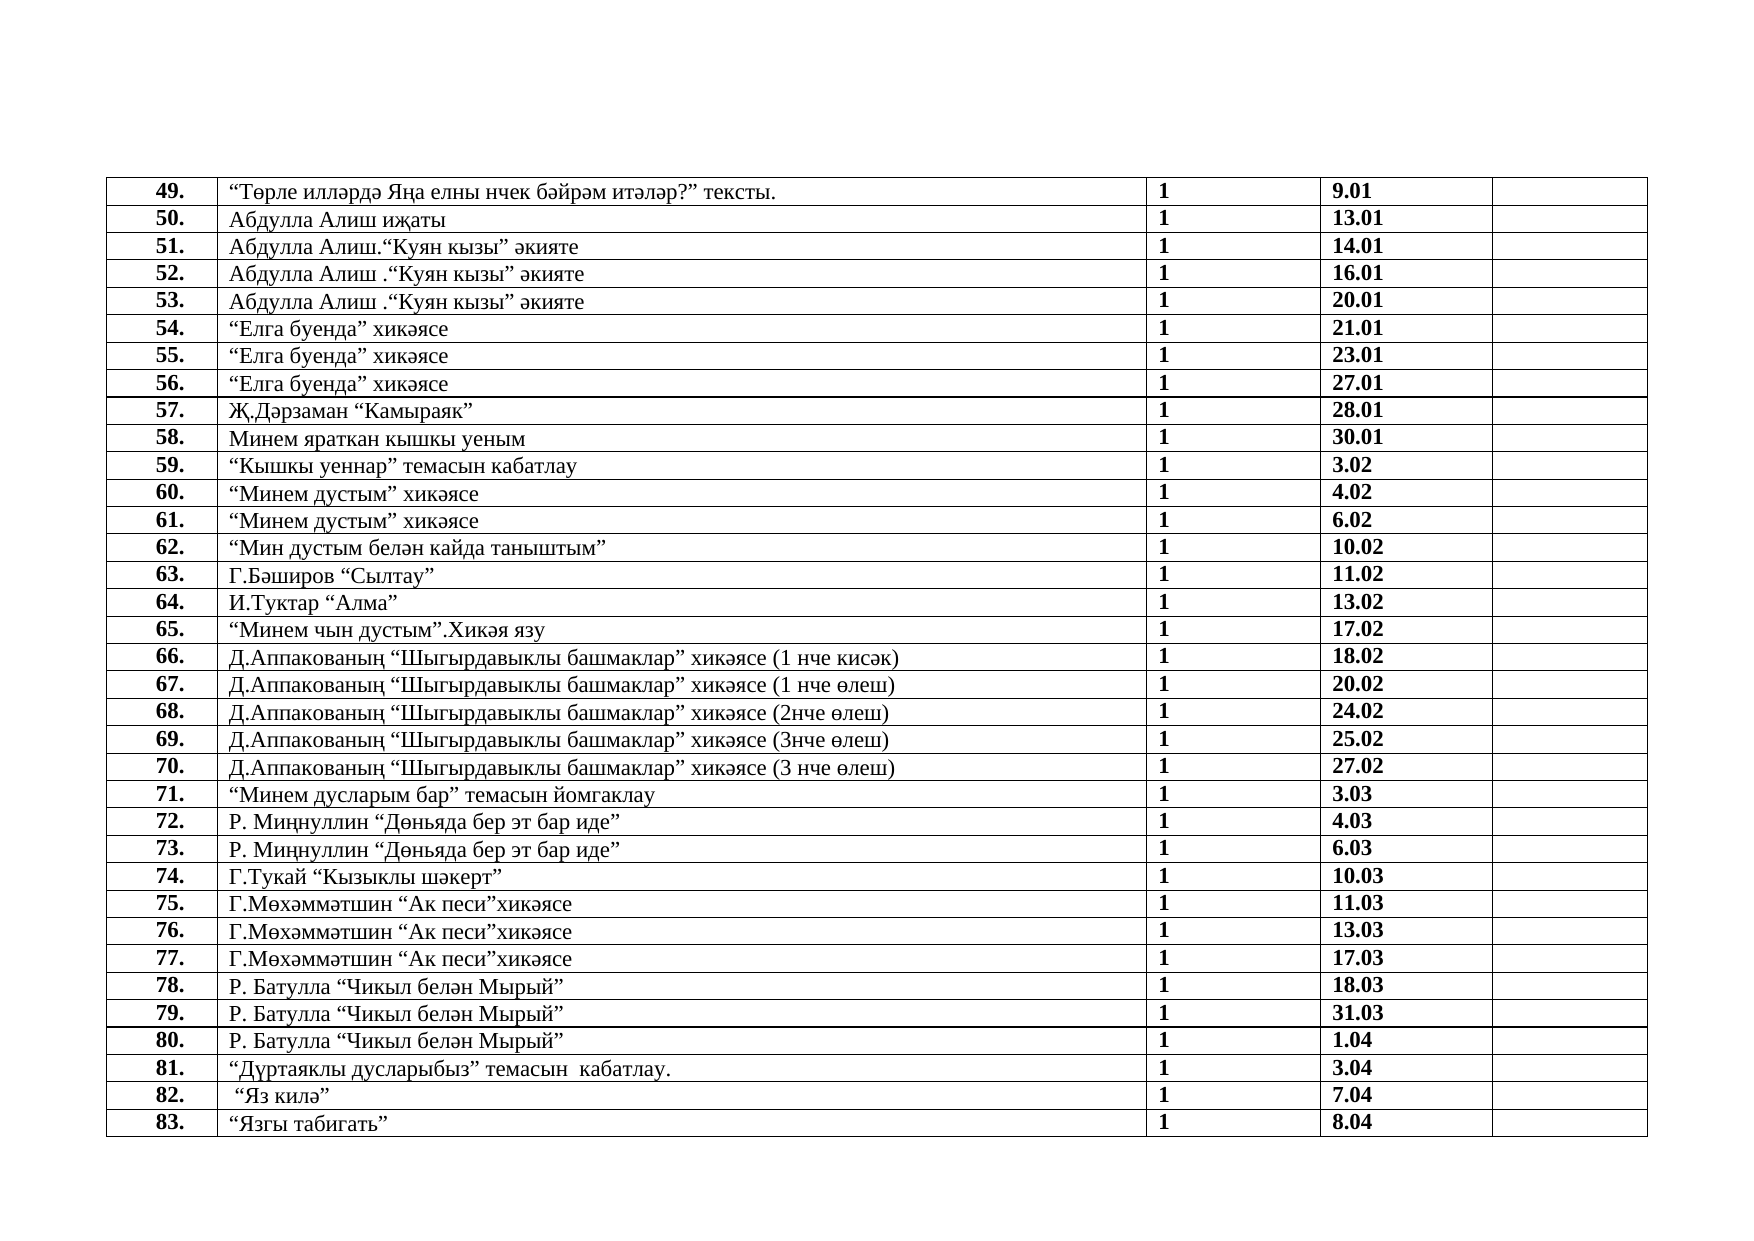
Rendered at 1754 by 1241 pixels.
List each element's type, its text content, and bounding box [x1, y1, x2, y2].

table_cell [1493, 836, 1647, 862]
table_cell Г.Мөхәммәтшин “Ак песи”хикәясе [218, 891, 1146, 917]
table_cell [1493, 260, 1647, 287]
table_cell Р. Батулла “Чикыл белән Мырый” [218, 1028, 1146, 1054]
table_cell [107, 973, 217, 999]
table_cell [107, 562, 217, 588]
table_cell Р. Миңнуллин “Дөньяда бер эт бар иде” [218, 836, 1146, 862]
table_cell 1 [1147, 178, 1320, 204]
table_cell 24.02 [1321, 699, 1492, 725]
table_cell 10.03 [1321, 863, 1492, 889]
table_cell [1493, 534, 1647, 561]
table_cell [1493, 480, 1647, 506]
table_cell 1 [1147, 726, 1320, 752]
table_cell [1493, 1055, 1647, 1081]
table_cell [107, 233, 217, 259]
table_cell Г.Тукай “Кызыклы шәкерт” [218, 863, 1146, 889]
table_cell [107, 452, 217, 478]
table_cell Абдулла Алиш.“Куян кызы” әкияте [218, 233, 1146, 259]
table_cell “Дүртаяклы дусларыбыз” темасын кабатлау. [218, 1055, 1146, 1081]
table_cell [107, 1082, 217, 1109]
table_cell [107, 699, 217, 725]
table_cell 1 [1147, 863, 1320, 889]
table_cell 18.02 [1321, 644, 1492, 670]
table_cell [107, 808, 217, 835]
table_cell 1 [1147, 288, 1320, 314]
table_cell [107, 918, 217, 944]
table_cell 1 [1147, 480, 1320, 506]
table_cell Абдулла Алиш .“Куян кызы” әкияте [218, 288, 1146, 314]
table_cell 1 [1147, 562, 1320, 588]
table_cell 1 [1147, 808, 1320, 835]
table_cell [1493, 918, 1647, 944]
table_cell 1.04 [1321, 1028, 1492, 1054]
table_cell 1 [1147, 1028, 1320, 1054]
table_cell 28.01 [1321, 398, 1492, 424]
table_cell 1 [1147, 343, 1320, 369]
table_cell 1 [1147, 206, 1320, 232]
table_cell 10.02 [1321, 534, 1492, 561]
table_cell 1 [1147, 260, 1320, 287]
table_cell “Минем дустым” хикәясе [218, 480, 1146, 506]
table_cell 1 [1147, 918, 1320, 944]
table_cell 1 [1147, 644, 1320, 670]
table_cell [107, 288, 217, 314]
table_cell [107, 260, 217, 287]
table_cell 1 [1147, 1082, 1320, 1109]
table_cell 1 [1147, 891, 1320, 917]
table_cell [1493, 754, 1647, 780]
table_cell “Елга буенда” хикәясе [218, 370, 1146, 396]
table_cell [107, 781, 217, 807]
table_cell [1493, 178, 1647, 204]
table_cell 3.02 [1321, 452, 1492, 478]
table_cell Г.Мөхәммәтшин “Ак песи”хикәясе [218, 918, 1146, 944]
table_cell 30.01 [1321, 425, 1492, 451]
table_cell [1493, 644, 1647, 670]
table_cell 1 [1147, 1000, 1320, 1026]
table_cell Р. Батулла “Чикыл белән Мырый” [218, 973, 1146, 999]
table_cell [107, 754, 217, 780]
table_cell [107, 644, 217, 670]
table_cell [107, 589, 217, 616]
table_cell 1 [1147, 315, 1320, 342]
table_cell [107, 836, 217, 862]
table_cell 1 [1147, 945, 1320, 972]
table_cell 27.01 [1321, 370, 1492, 396]
table_cell 6.03 [1321, 836, 1492, 862]
table_cell [1493, 507, 1647, 533]
table_cell 1 [1147, 589, 1320, 616]
table_cell 1 [1147, 781, 1320, 807]
table_cell [1493, 973, 1647, 999]
table_cell 1 [1147, 233, 1320, 259]
table_cell 16.01 [1321, 260, 1492, 287]
table_cell 1 [1147, 617, 1320, 643]
table_cell [1493, 562, 1647, 588]
table_cell [1493, 206, 1647, 232]
table_cell 8.04 [1321, 1110, 1492, 1136]
table_cell 3.04 [1321, 1055, 1492, 1081]
table_cell “Елга буенда” хикәясе [218, 343, 1146, 369]
table_cell 4.03 [1321, 808, 1492, 835]
table_cell 23.01 [1321, 343, 1492, 369]
table_cell Абдулла Алиш иҗаты [218, 206, 1146, 232]
table_cell [1493, 1000, 1647, 1026]
table_cell [1493, 425, 1647, 451]
table_cell [1493, 891, 1647, 917]
table_cell “Минем чын дустым”.Хикәя язу [218, 617, 1146, 643]
table_cell “Минем дусларым бар” темасын йомгаклау [218, 781, 1146, 807]
table_cell 1 [1147, 534, 1320, 561]
table_cell [1493, 863, 1647, 889]
table_cell “Төрле илләрдә Яңа елны нчек бәйрәм итәләр?” тексты. [218, 178, 1146, 204]
table_cell 1 [1147, 699, 1320, 725]
table_cell 1 [1147, 836, 1320, 862]
table_cell [107, 617, 217, 643]
table_cell 11.03 [1321, 891, 1492, 917]
table_cell 1 [1147, 1055, 1320, 1081]
table_cell [107, 370, 217, 396]
table_cell 20.02 [1321, 671, 1492, 698]
table_cell [107, 1028, 217, 1054]
table_cell “Язгы табигать” [218, 1110, 1146, 1136]
table_cell [107, 343, 217, 369]
table_cell [107, 507, 217, 533]
table_cell [1493, 1028, 1647, 1054]
table_cell 1 [1147, 398, 1320, 424]
table_cell 13.03 [1321, 918, 1492, 944]
table_cell [107, 534, 217, 561]
table_cell [1493, 315, 1647, 342]
table_cell [107, 206, 217, 232]
table_cell [107, 671, 217, 698]
table_cell [107, 726, 217, 752]
table_cell [1493, 781, 1647, 807]
table_cell 6.02 [1321, 507, 1492, 533]
table_cell 20.01 [1321, 288, 1492, 314]
table_cell 27.02 [1321, 754, 1492, 780]
table_cell Д.Аппакованың “Шыгырдавыклы башмаклар” хикәясе (1 нче кисәк) [218, 644, 1146, 670]
table_cell [1493, 1110, 1647, 1136]
table_cell Минем яраткан кышкы уеным [218, 425, 1146, 451]
table_cell 13.01 [1321, 206, 1492, 232]
table_cell “Елга буенда” хикәясе [218, 315, 1146, 342]
table_cell “Кышкы уеннар” темасын кабатлау [218, 452, 1146, 478]
table_cell [1493, 589, 1647, 616]
table_cell 14.01 [1321, 233, 1492, 259]
table_cell “Яз килә” [218, 1082, 1146, 1109]
table_cell 1 [1147, 452, 1320, 478]
table_cell Д.Аппакованың “Шыгырдавыклы башмаклар” хикәясе (3нче өлеш) [218, 726, 1146, 752]
table_cell [1493, 617, 1647, 643]
table_cell 21.01 [1321, 315, 1492, 342]
table_cell 1 [1147, 425, 1320, 451]
table_cell 1 [1147, 671, 1320, 698]
table_cell [107, 1110, 217, 1136]
table_cell 17.03 [1321, 945, 1492, 972]
table_cell [1493, 233, 1647, 259]
table_cell 9.01 [1321, 178, 1492, 204]
table_cell [107, 315, 217, 342]
table_cell 31.03 [1321, 1000, 1492, 1026]
table_cell [1493, 945, 1647, 972]
table_cell [1493, 1082, 1647, 1109]
table_cell 17.02 [1321, 617, 1492, 643]
table_cell [1493, 671, 1647, 698]
table_cell Д.Аппакованың “Шыгырдавыклы башмаклар” хикәясе (2нче өлеш) [218, 699, 1146, 725]
table_cell Г.Мөхәммәтшин “Ак песи”хикәясе [218, 945, 1146, 972]
table_cell [107, 425, 217, 451]
table_cell Р. Батулла “Чикыл белән Мырый” [218, 1000, 1146, 1026]
table_cell [1493, 343, 1647, 369]
table_cell [107, 1055, 217, 1081]
table_cell [1493, 699, 1647, 725]
table_cell 1 [1147, 370, 1320, 396]
table_cell [107, 1000, 217, 1026]
table_cell 13.02 [1321, 589, 1492, 616]
table_cell [107, 891, 217, 917]
table_cell Д.Аппакованың “Шыгырдавыклы башмаклар” хикәясе (1 нче өлеш) [218, 671, 1146, 698]
table_cell [1493, 288, 1647, 314]
table_cell 11.02 [1321, 562, 1492, 588]
table_cell [1493, 370, 1647, 396]
table_cell Д.Аппакованың “Шыгырдавыклы башмаклар” хикәясе (3 нче өлеш) [218, 754, 1146, 780]
table_cell [107, 945, 217, 972]
table_cell Г.Бәширов “Сылтау” [218, 562, 1146, 588]
table_cell 18.03 [1321, 973, 1492, 999]
table_cell 7.04 [1321, 1082, 1492, 1109]
table_cell [107, 398, 217, 424]
table_cell [107, 863, 217, 889]
table_cell [1493, 726, 1647, 752]
table_cell “Мин дустым белән кайда таныштым” [218, 534, 1146, 561]
table_cell Җ.Дәрзаман “Камыраяк” [218, 398, 1146, 424]
table_cell 1 [1147, 973, 1320, 999]
table_cell 25.02 [1321, 726, 1492, 752]
table_cell Р. Миңнуллин “Дөньяда бер эт бар иде” [218, 808, 1146, 835]
table_cell 1 [1147, 507, 1320, 533]
table_cell [1493, 398, 1647, 424]
table_cell 4.02 [1321, 480, 1492, 506]
table_cell [107, 178, 217, 204]
table_cell [1493, 808, 1647, 835]
table_cell 3.03 [1321, 781, 1492, 807]
table_cell “Минем дустым” хикәясе [218, 507, 1146, 533]
table_cell 1 [1147, 1110, 1320, 1136]
table_cell 1 [1147, 754, 1320, 780]
table_cell [107, 480, 217, 506]
table_cell Абдулла Алиш .“Куян кызы” әкияте [218, 260, 1146, 287]
table_cell [1493, 452, 1647, 478]
table_cell И.Туктар “Алма” [218, 589, 1146, 616]
